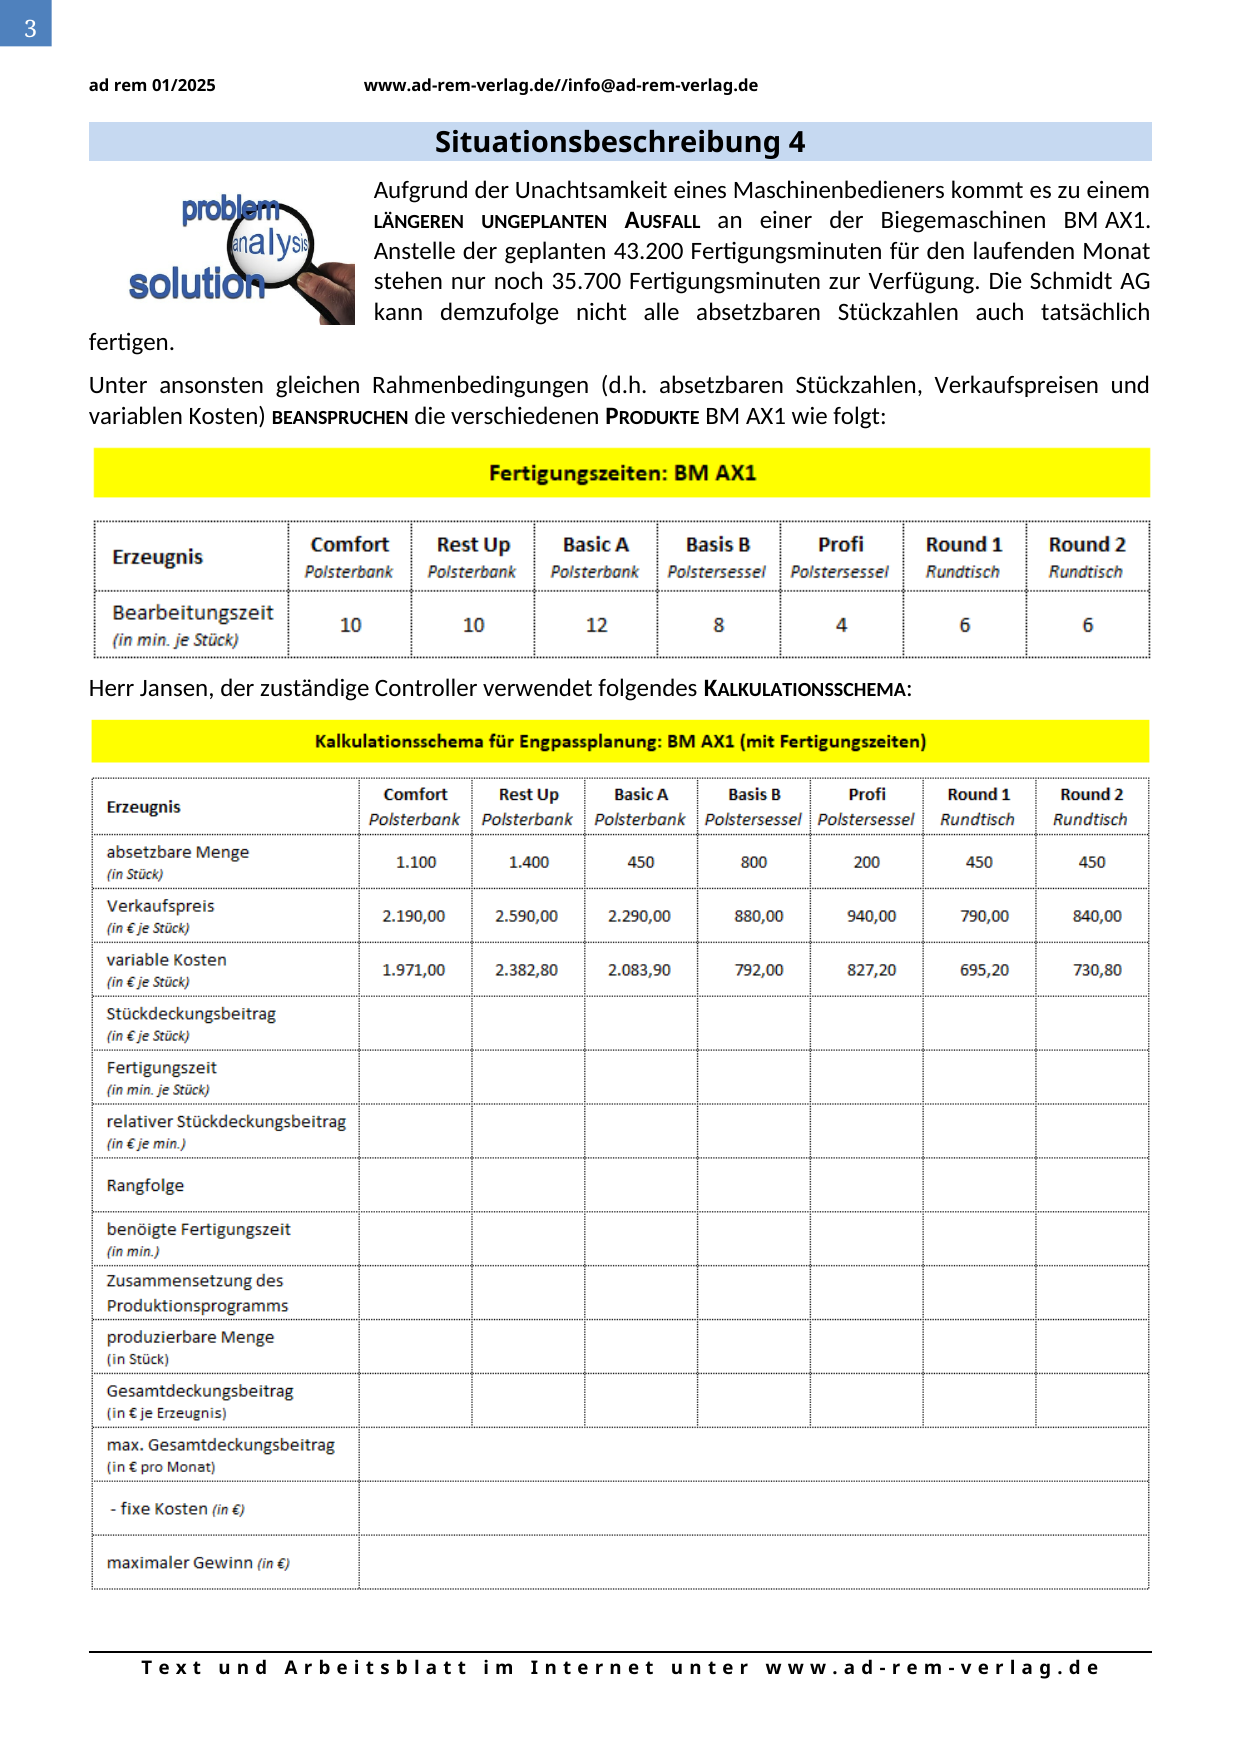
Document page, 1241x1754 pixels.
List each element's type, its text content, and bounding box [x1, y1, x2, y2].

text Herr Jansen, der zuständige Controller verwendet folgendes Kalkulationsschema: [89, 672, 1152, 703]
picture [88, 442, 1152, 660]
text Situationsbeschreibung 4 [89, 122, 1152, 161]
text Aufgrund der Unachtsamkeit eines Maschinenbedieners kommt es zu einem längeren ungeplanten Ausfall an einer der Biegemaschinen BM AX1. Anstelle der geplanten 43.200 Fertigungsminuten für den laufenden Monat stehen nur noch 35.700 Fertigungsminuten zur Verfügung. Die Schmidt AG kann demzufolge nicht alle absetzbaren Stückzahlen auch tatsächlich fertigen. [89, 174, 1152, 357]
picture [89, 173, 355, 325]
text Unter ansonsten gleichen Rahmenbedingungen (d.h. absetzbaren Stückzahlen, Verkaufspreisen und variablen Kosten) beanspruchen die verschiedenen Produkte BM AX1 wie folgt: [89, 369, 1152, 430]
picture [88, 715, 1152, 1591]
